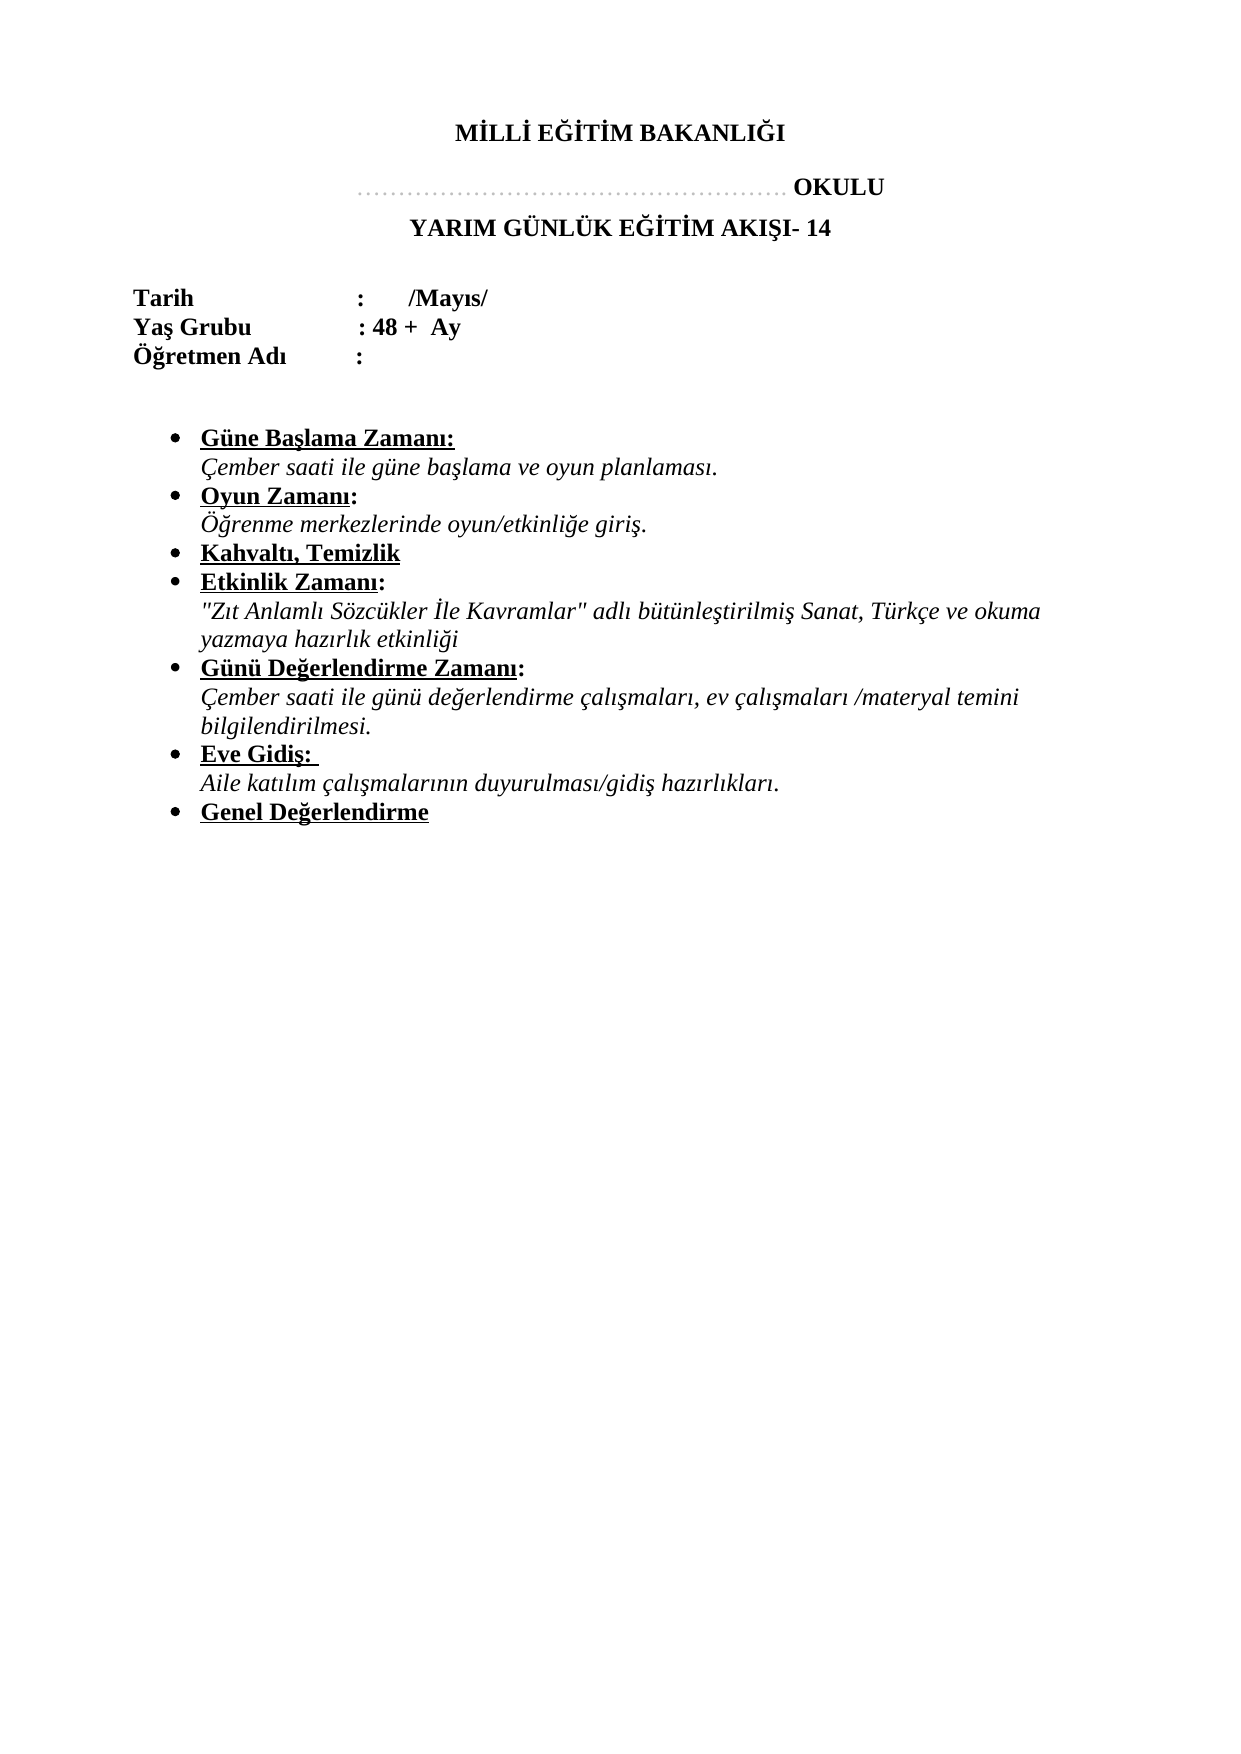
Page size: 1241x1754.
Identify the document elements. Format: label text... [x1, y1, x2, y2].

list Çember saati ile güne başlama ve oyun planlaması. [200, 452, 1070, 481]
text MİLLİ EĞİTİM BAKANLIĞI [148, 118, 1092, 147]
list Öğrenme merkezlerinde oyun/etkinliğe giriş. [200, 509, 1070, 538]
list Etkinlik Zamanı: [171, 567, 1070, 596]
list Günü Değerlendirme Zamanı: [171, 653, 1070, 682]
text Tarih : /Mayıs/ [133, 283, 1092, 312]
list Aile katılım çalışmalarının duyurulması/gidiş hazırlıkları. [200, 768, 1070, 797]
list Kahvaltı, Temizlik [171, 538, 1070, 567]
text "Zıt Anlamlı Sözcükler İle Kavramlar" adlı bütünleştirilmiş Sanat, Türkçe ve okuma yazmaya hazırlık etkinliği [200, 596, 1092, 653]
list Eve Gidiş: [171, 739, 1070, 768]
text YARIM GÜNLÜK EĞİTİM AKIŞI- 14 [148, 213, 1092, 242]
text Yaş Grubu : 48 + Ay [133, 312, 1092, 341]
list Oyun Zamanı: [171, 481, 1070, 509]
text ……………………………………………. OKULU [148, 172, 1092, 201]
list Genel Değerlendirme [171, 797, 1070, 826]
list Çember saati ile günü değerlendirme çalışmaları, ev çalışmaları /materyal temini bilgilendirilmesi. [200, 682, 1070, 739]
text Öğretmen Adı : [133, 341, 1092, 369]
list Güne Başlama Zamanı: [171, 423, 1070, 452]
